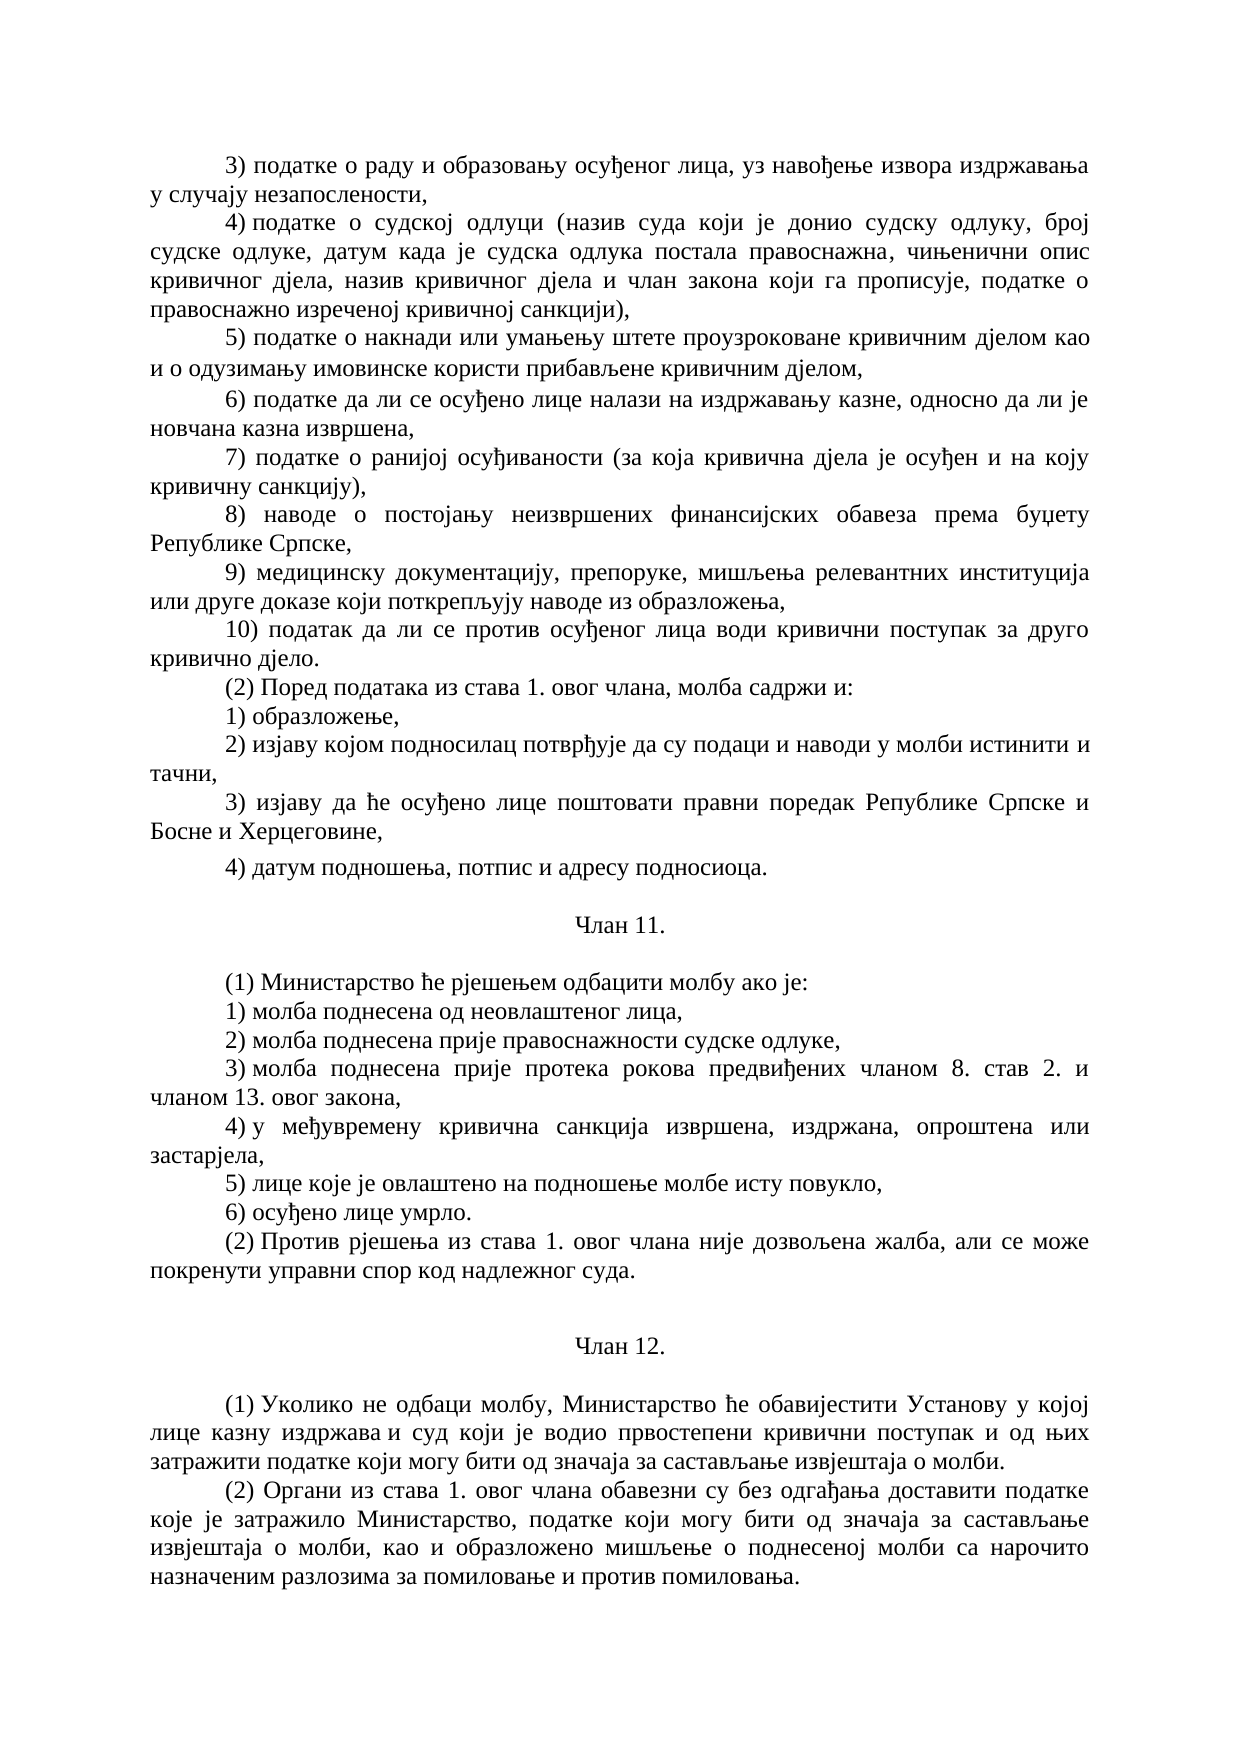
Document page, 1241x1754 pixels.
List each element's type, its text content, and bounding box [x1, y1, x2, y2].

text 7) податке о ранијој осуђиваности (за која кривична дјела је осуђен и на коју кривичну санкцију), [150, 442, 1090, 499]
text 4) датум подношења, потпис и адресу подносиоца. [150, 844, 1090, 881]
text 4) податке о судској одлуци (назив суда који је донио судску одлуку, број судске одлуке, датум када је судска одлука постала правоснажна, чињенични опис кривичног дјела, назив кривичног дјела и члан закона који га прописује, податке о правоснажно изреченој кривичној санкцији), [150, 207, 1090, 322]
text (2) Органи из става 1. овог члана обавезни су без одгађања доставити податке које је затражило Министарство, податке који могу бити од значаја за састављање извјештаја о молби, као и образложено мишљење о поднесеној молби са нарочито назначеним разлозима за помиловање и против помиловања. [150, 1475, 1090, 1590]
text 6) осуђено лице умрло. [150, 1197, 1090, 1226]
text (1) Министарство ће рјешењем одбацити молбу ако је: [150, 967, 1090, 996]
text Члан 11. [150, 910, 1090, 938]
text 1) молба поднесена од неовлаштеног лица, [150, 996, 1090, 1025]
text 2) молба поднесена прије правоснажности судске одлуке, [150, 1025, 1090, 1053]
text (2) Поред података из става 1. овог члана, молба садржи и: [150, 672, 1090, 701]
text 3) податке о раду и образовању осуђеног лица, уз навођење извора издржавања у случају незапослености, [150, 150, 1090, 207]
text 5) лице које је овлаштено на подношење молбе исту повукло, [150, 1168, 1090, 1197]
text 9) медицинску документацију, препоруке, мишљења релевантних институција или друге доказе који поткрепљују наводе из образложења, [150, 557, 1090, 614]
text 6) податке да ли се осуђено лице налази на издржавању казне, односно да ли је новчана казна извршена, [150, 384, 1090, 442]
text (2) Против рјешења из става 1. овог члана није дозвољена жалба, али се може покренути управни спор код надлежног суда. [150, 1226, 1090, 1283]
text 4) у међувремену кривична санкција извршена, издржана, опроштена или застарјела, [150, 1111, 1090, 1168]
text 2) изјаву којом подносилац потврђује да су подаци и наводи у молби истинити и тачни, [150, 729, 1090, 787]
text 8) наводе о постојању неизвршених финансијских обавеза према буџету Републике Српске, [150, 499, 1090, 557]
text 1) образложење, [150, 701, 1090, 729]
text 3) молба поднесена прије протека рокова предвиђених чланом 8. став 2. и чланом 13. овог закона, [150, 1053, 1090, 1111]
text (1) Уколико не одбаци молбу, Министарство ће обавијестити Установу у којој лице казну издржава и суд који је водио првостепени кривични поступак и од њих затражити податке који могу бити од значаја за састављање извјештаја о молби. [150, 1389, 1090, 1475]
text 10) податак да ли се против осуђеног лица води кривични поступак за друго кривично дјело. [150, 614, 1090, 672]
text 5) податке о накнади или умањењу штете проузроковане кривичним дјелом као и о одузимању имовинске користи прибављене кривичним дјелом, [150, 322, 1090, 382]
text 3) изјаву да ће осуђено лице поштовати правни поредак Републике Српске и Босне и Херцеговине, [150, 787, 1090, 844]
text Члан 12. [150, 1331, 1090, 1360]
